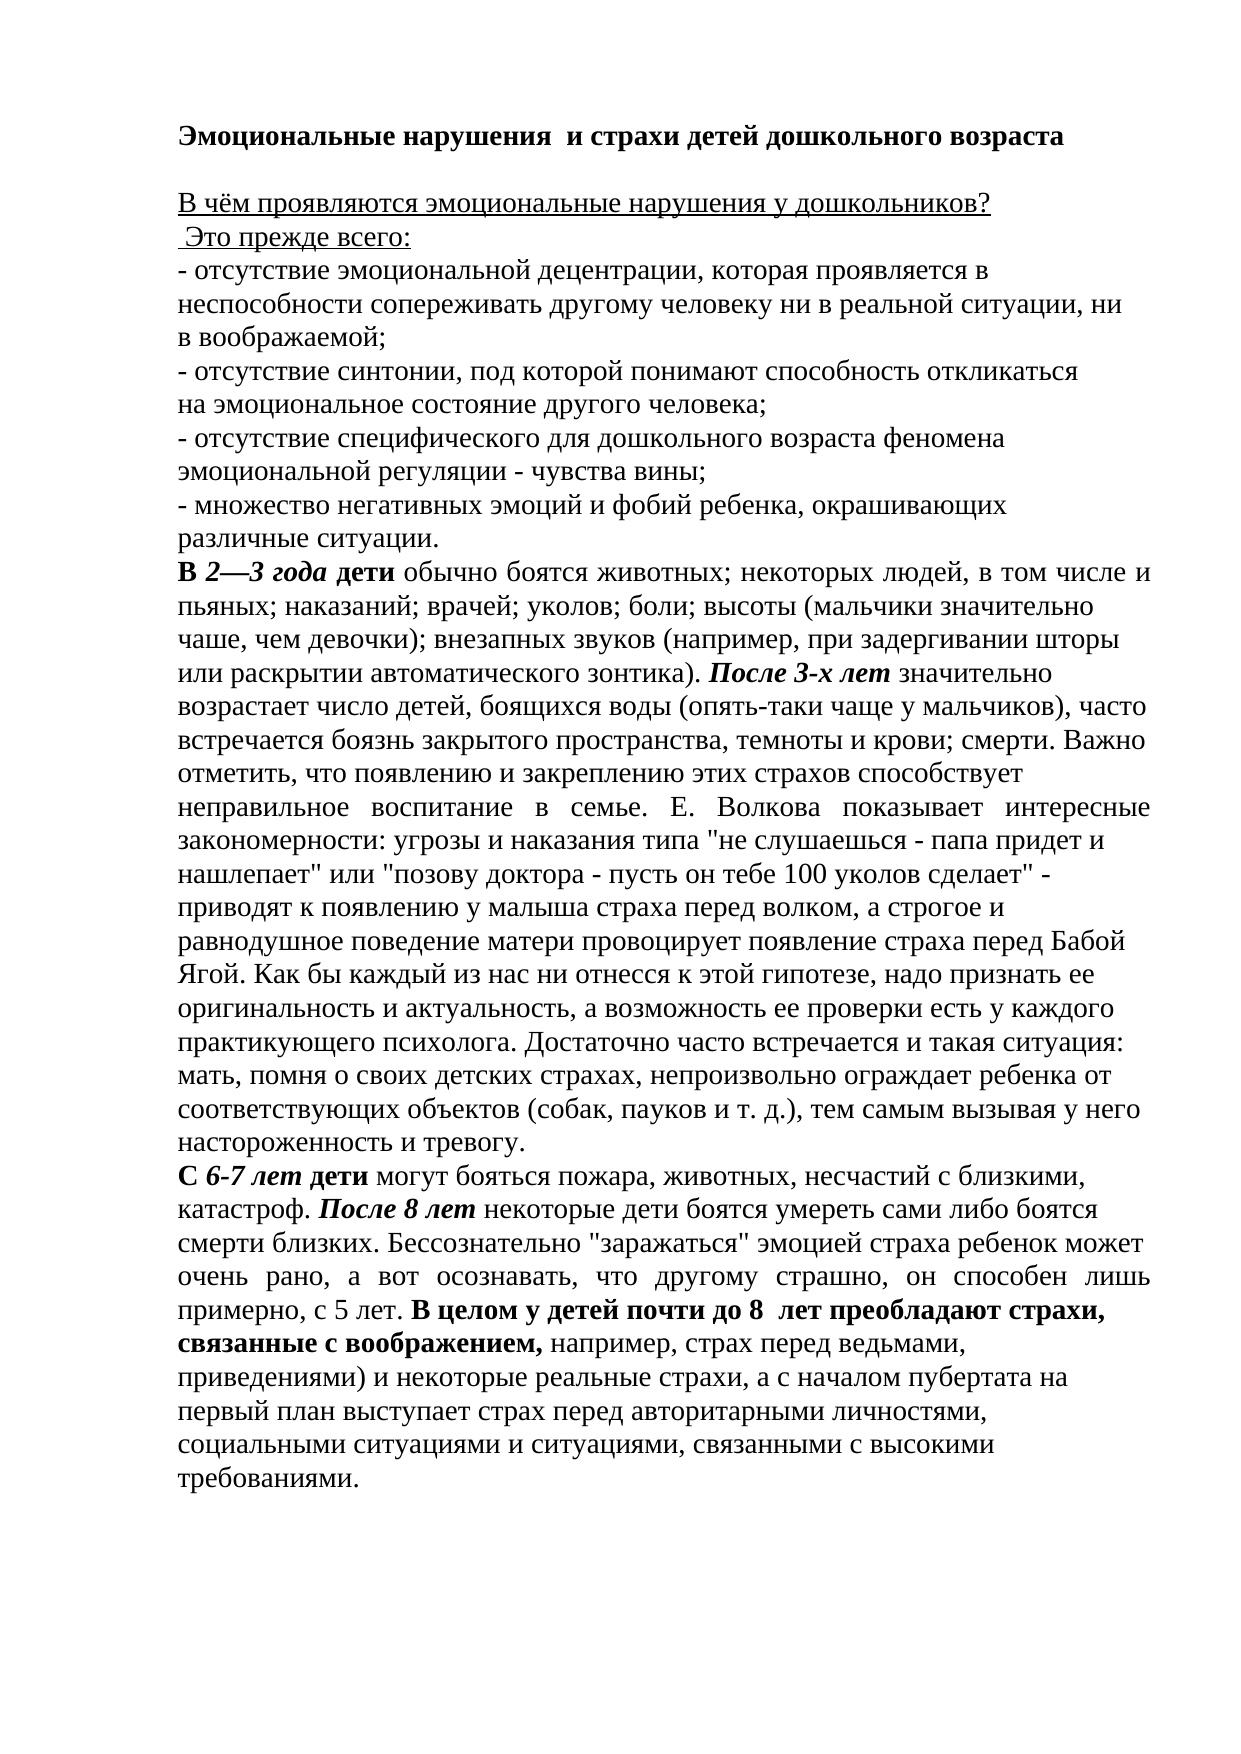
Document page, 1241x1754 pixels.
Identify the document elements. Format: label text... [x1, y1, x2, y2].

text различные ситуации. [177, 521, 1152, 554]
text - отсутствие специфического для дошкольного возраста феномена [177, 420, 1152, 453]
text Ягой. Как бы каждый из нас ни отнесся к этой гипотезе, надо признать ее [177, 957, 1152, 990]
text В 2—3 года дети обычно боятся животных; некоторых людей, в том числе и пьяных; наказаний; врачей; уколов; боли; высоты (мальчики значительно [177, 554, 1152, 621]
text на эмоциональное состояние другого человека; [177, 386, 1152, 420]
text соответствующих объектов (собак, пауков и т. д.), тем самым вызывая у него [177, 1091, 1152, 1124]
text - отсутствие синтонии, под которой понимают способность откликаться [177, 353, 1152, 386]
text связанные с воображением, например, страх перед ведьмами, [177, 1326, 1152, 1359]
text В чём проявляются эмоциональные нарушения у дошкольников? [177, 185, 1152, 219]
text оригинальность и актуальность, а возможность ее проверки есть у каждого [177, 990, 1152, 1024]
text настороженность и тревогу. [177, 1124, 1152, 1158]
text нашлепает" или "позову доктора - пусть он тебе 100 уколов сделает" - [177, 856, 1152, 889]
text мать, помня о своих детских страхах, непроизвольно ограждает ребенка от [177, 1057, 1152, 1091]
text отметить, что появлению и закреплению этих страхов способствует [177, 755, 1152, 789]
text смерти близких. Бессознательно "заражаться" эмоцией страха ребенок может [177, 1225, 1152, 1258]
text в воображаемой; [177, 319, 1152, 353]
text возрастает число детей, боящихся воды (опять-таки чаще у мальчиков), часто [177, 688, 1152, 722]
text практикующего психолога. Достаточно часто встречается и такая ситуация: [177, 1024, 1152, 1057]
text чаше, чем девочки); внезапных звуков (например, при задергивании шторы [177, 621, 1152, 655]
text приводят к появлению у малыша страха перед волком, а строгое и [177, 889, 1152, 923]
text первый план выступает страх перед авторитарными личностями, [177, 1393, 1152, 1426]
text Это прежде всего: [177, 219, 1152, 252]
text неправильное воспитание в семье. Е. Волкова показывает интересные закономерности: угрозы и наказания типа "не слушаешься - папа придет и [177, 789, 1152, 856]
text неспособности сопереживать другому человеку ни в реальной ситуации, ни [177, 286, 1152, 319]
text - множество негативных эмоций и фобий ребенка, окрашивающих [177, 487, 1152, 521]
text эмоциональной регуляции - чувства вины; [177, 453, 1152, 487]
text социальными ситуациями и ситуациями, связанными с высокими [177, 1426, 1152, 1460]
text катастроф. После 8 лет некоторые дети боятся умереть сами либо боятся [177, 1191, 1152, 1225]
text приведениями) и некоторые реальные страхи, а с началом пубертата на [177, 1359, 1152, 1393]
text - отсутствие эмоциональной децентрации, которая проявляется в [177, 252, 1152, 286]
text равнодушное поведение матери провоцирует появление страха перед Бабой [177, 923, 1152, 957]
text требованиями. [177, 1460, 1152, 1493]
text С 6-7 лет дети могут бояться пожара, животных, несчастий с близкими, [177, 1158, 1152, 1191]
text Эмоциональные нарушения и страхи детей дошкольного возраста [177, 118, 1152, 152]
text очень рано, а вот осознавать, что другому страшно, он способен лишь примерно, с 5 лет. В целом у детей почти до 8 лет преобладают страхи, [177, 1258, 1152, 1326]
text встречается боязнь закрытого пространства, темноты и крови; смерти. Важно [177, 722, 1152, 755]
text или раскрытии автоматического зонтика). После 3-х лет значительно [177, 655, 1152, 688]
